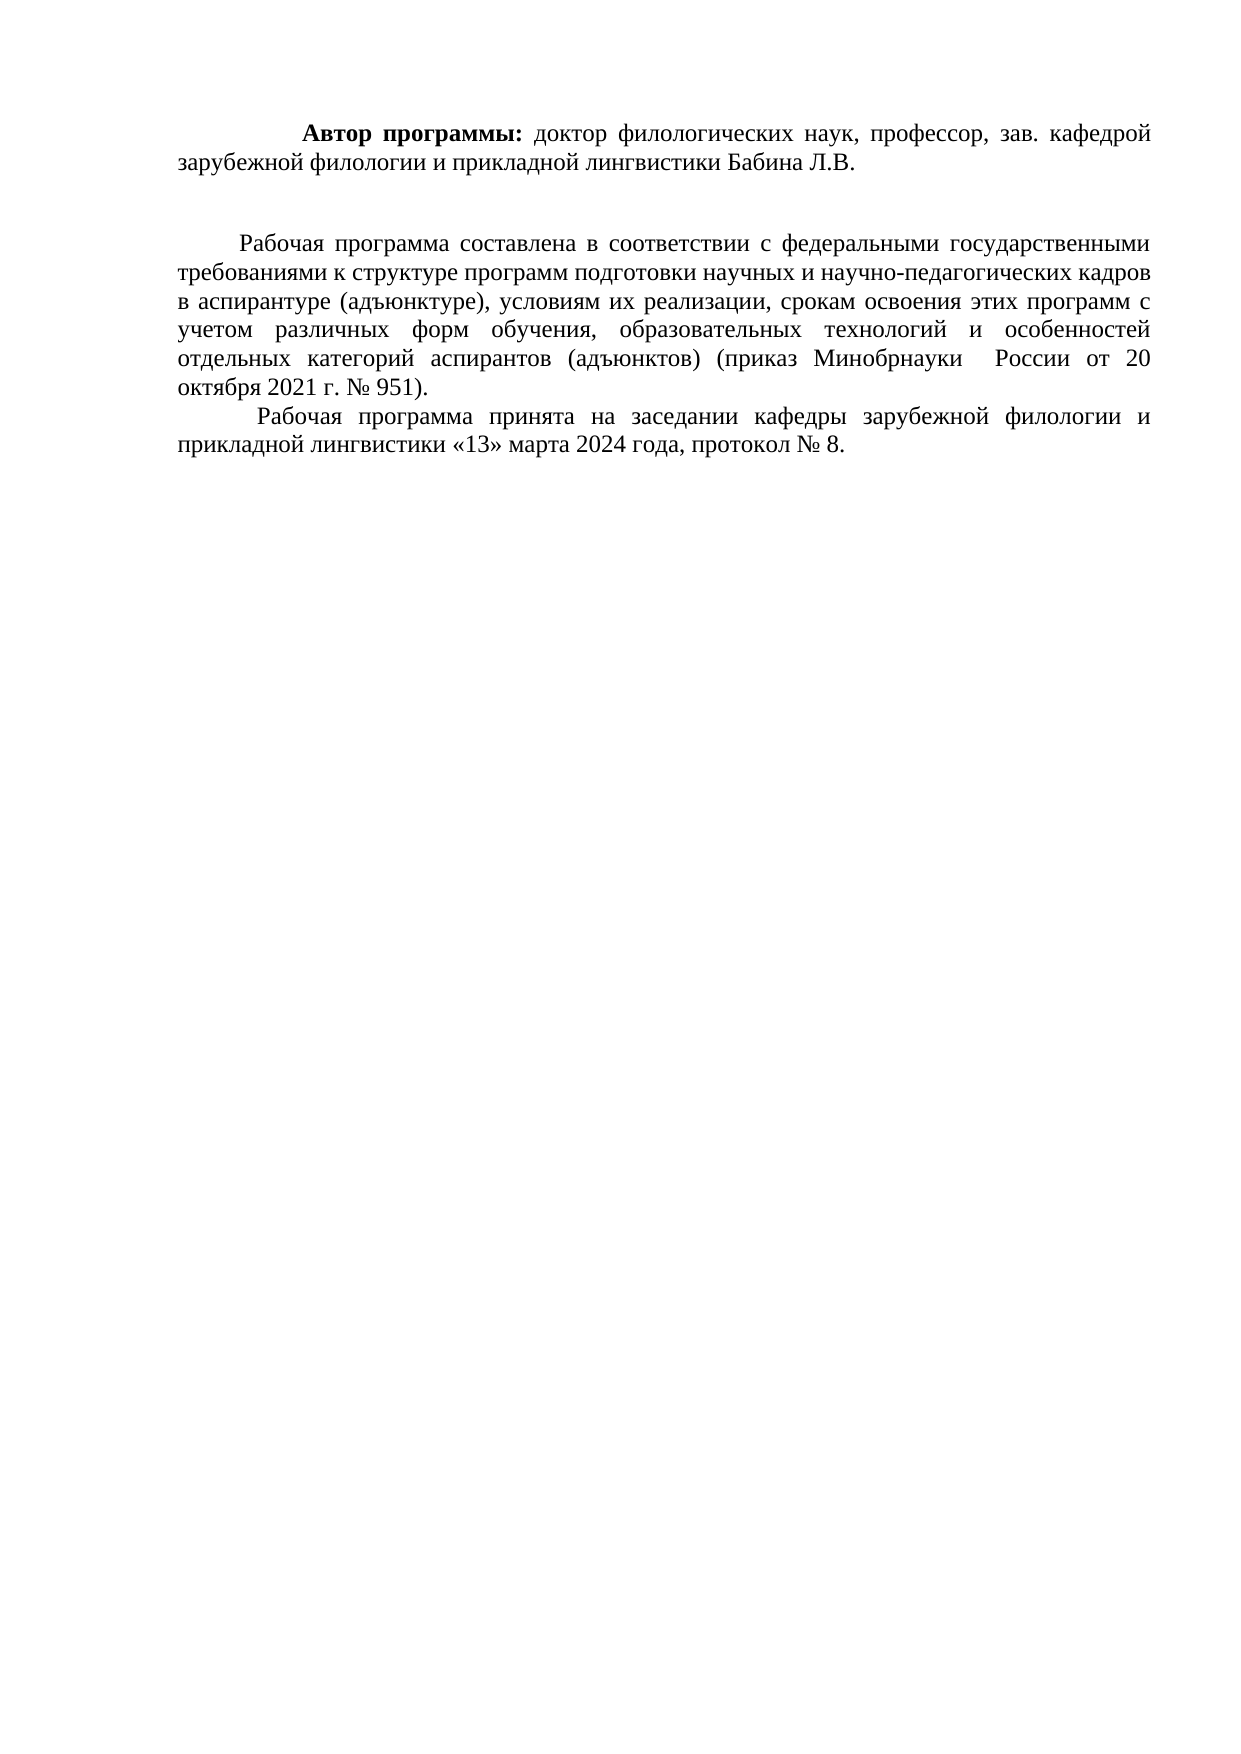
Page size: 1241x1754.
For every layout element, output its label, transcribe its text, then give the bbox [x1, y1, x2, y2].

text Автор программы: доктор филологических наук, профессор, зав. кафедрой зарубежной филологии и прикладной лингвистики Бабина Л.В. [177, 118, 1152, 176]
text Рабочая программа составлена в соответствии с федеральными государственными требованиями к структуре программ подготовки научных и научно-педагогических кадров в аспирантуре (адъюнктуре), условиям их реализации, срокам освоения этих программ с учетом различных форм обучения, образовательных технологий и особенностей отдельных категорий аспирантов (адъюнктов) (приказ Минобрнауки России от 20 октября 2021 г. № 951). [177, 228, 1152, 401]
text Рабочая программа принята на заседании кафедры зарубежной филологии и прикладной лингвистики «13» марта 2024 года, протокол № 8. [177, 401, 1152, 458]
